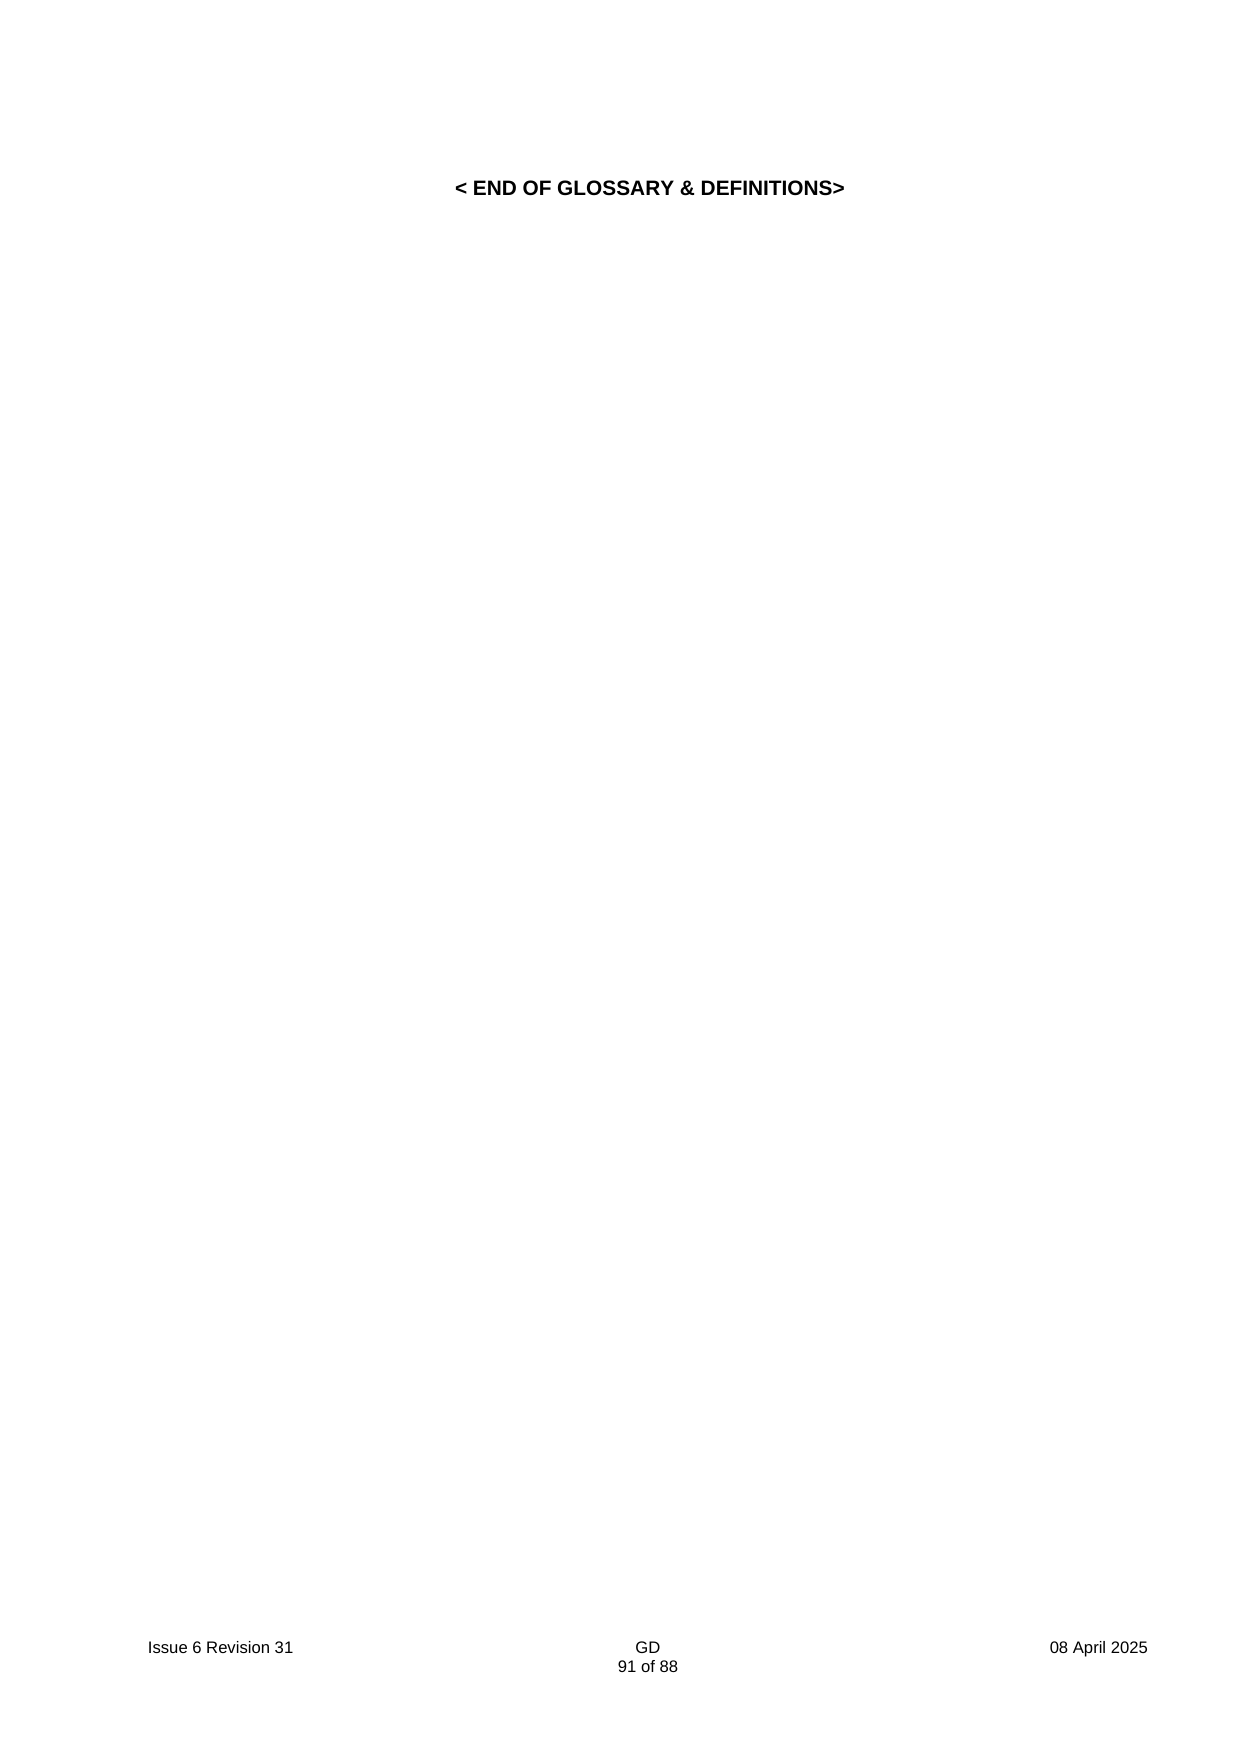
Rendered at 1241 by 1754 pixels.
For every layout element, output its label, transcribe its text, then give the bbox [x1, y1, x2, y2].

text < END OF GLOSSARY & DEFINITIONS> [148, 175, 1152, 199]
